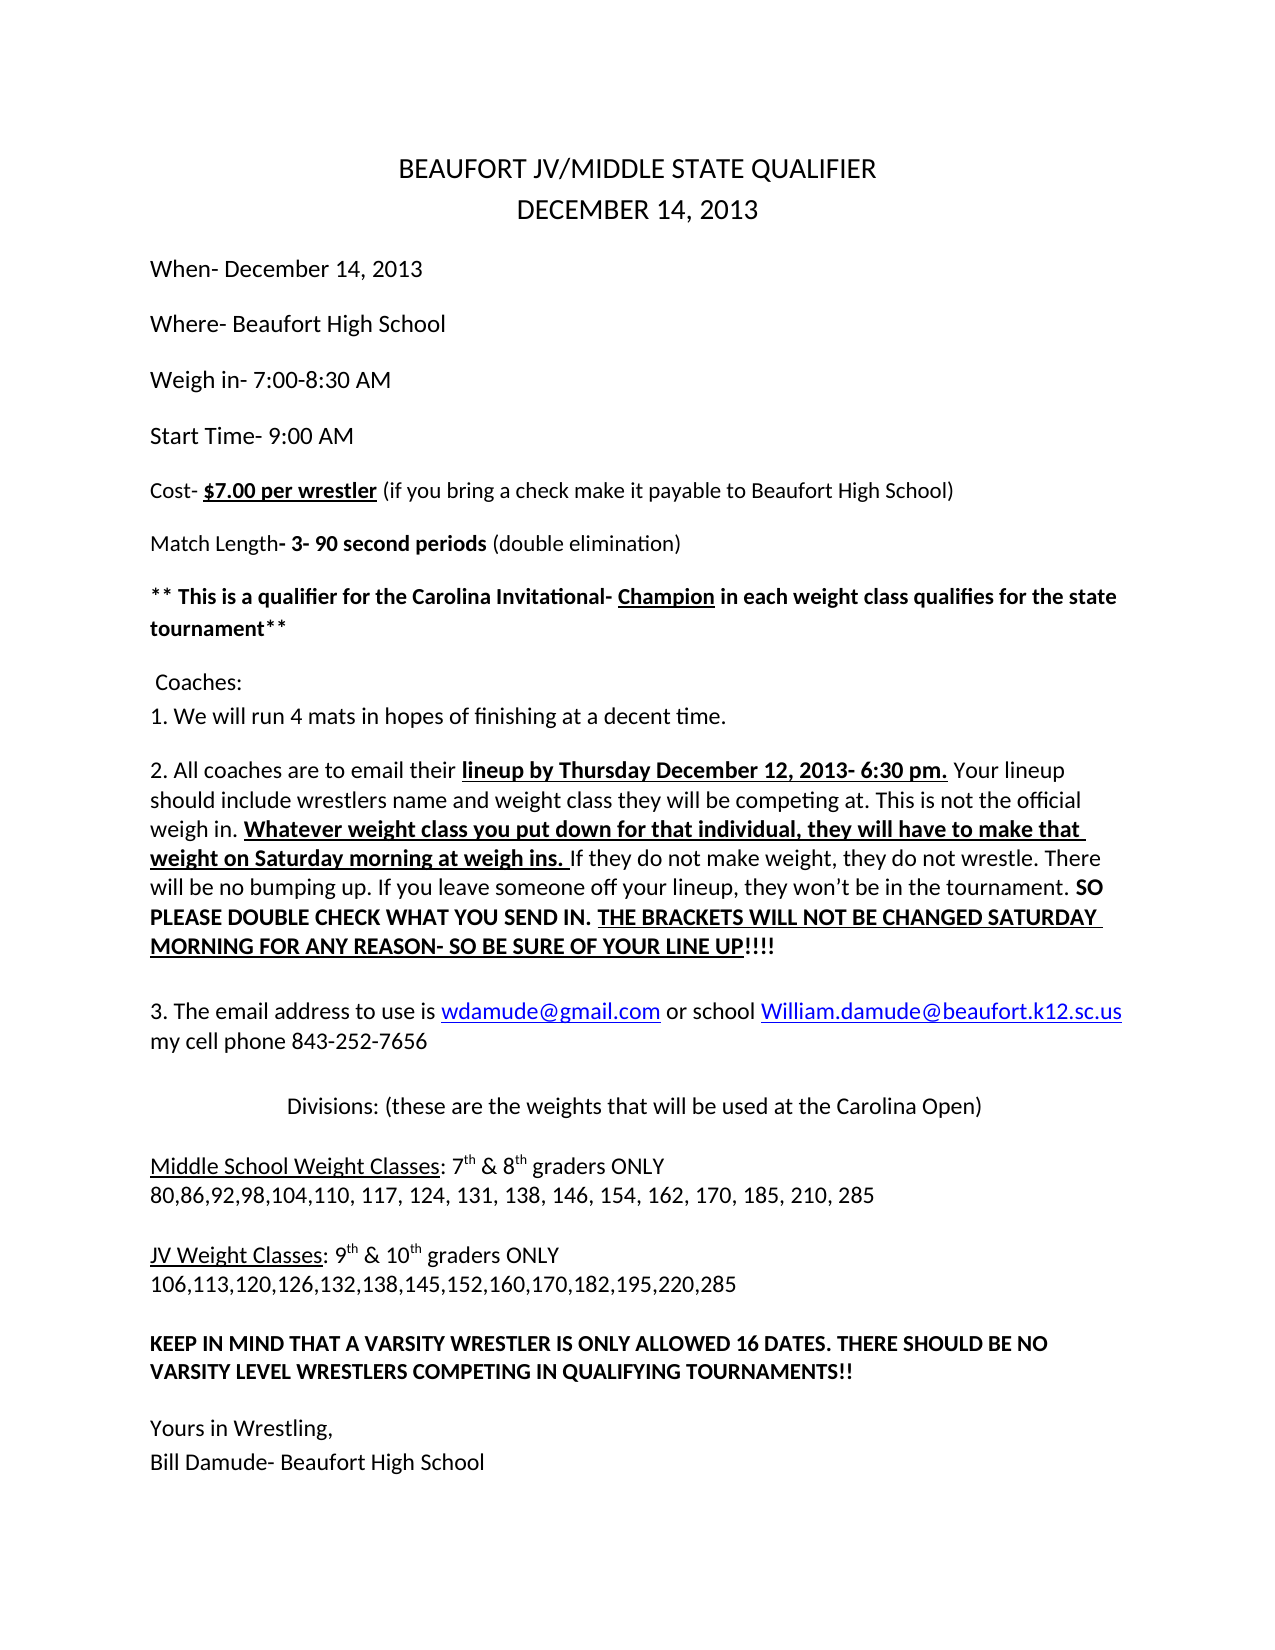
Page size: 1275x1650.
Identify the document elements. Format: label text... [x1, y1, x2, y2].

text Match Length- 3- 90 second periods (double elimination) [150, 529, 1125, 557]
text 106,113,120,126,132,138,145,152,160,170,182,195,220,285 [150, 1269, 1125, 1329]
text Start Time- 9:00 AM [150, 420, 1125, 451]
text KEEP IN MIND THAT A VARSITY WRESTLER IS ONLY ALLOWED 16 DATES. THERE SHOULD BE NO VARSITY LEVEL WRESTLERS COMPETING IN QUALIFYING TOURNAMENTS!! [150, 1329, 1125, 1385]
text When- December 14, 2013 [150, 253, 1125, 283]
text Middle School Weight Classes: 7th & 8th graders ONLY [150, 1151, 1125, 1180]
text Coaches: 1. We will run 4 mats in hopes of finishing at a decent time. [150, 667, 1125, 730]
text JV Weight Classes: 9th & 10th graders ONLY [150, 1240, 1125, 1269]
text ** This is a qualifier for the Carolina Invitational- Champion in each weight class qualifies for the state tournament** [150, 582, 1125, 642]
text Divisions: (these are the weights that will be used at the Carolina Open) [150, 1091, 1125, 1151]
text Yours in Wrestling, Bill Damude- Beaufort High School [150, 1413, 1125, 1476]
text 80,86,92,98,104,110, 117, 124, 131, 138, 146, 154, 162, 170, 185, 210, 285 [150, 1180, 1125, 1240]
text 3. The email address to use is wdamude@gmail.com or school William.damude@beaufort.k12.sc.us my cell phone 843-252-7656 [150, 967, 1125, 1055]
text Weigh in- 7:00-8:30 AM [150, 364, 1125, 395]
text Where- Beaufort High School [150, 308, 1125, 339]
text Cost- $7.00 per wrestler (if you bring a check make it payable to Beaufort High School) [150, 476, 1125, 504]
text BEAUFORT JV/MIDDLE STATE QUALIFIER DECEMBER 14, 2013 [150, 150, 1125, 227]
text 2. All coaches are to email their lineup by Thursday December 12, 2013- 6:30 pm. Your lineup should include wrestlers name and weight class they will be competing at. This is not the official weigh in. Whatever weight class you put down for that individual, they will have to make that weight on Saturday morning at weigh ins. If they do not make weight, they do not wrestle. There will be no bumping up. If you leave someone off your lineup, they won’t be in the tournament. SO PLEASE DOUBLE CHECK WHAT YOU SEND IN. THE BRACKETS WILL NOT BE CHANGED SATURDAY MORNING FOR ANY REASON- SO BE SURE OF YOUR LINE UP!!!! [150, 755, 1125, 960]
